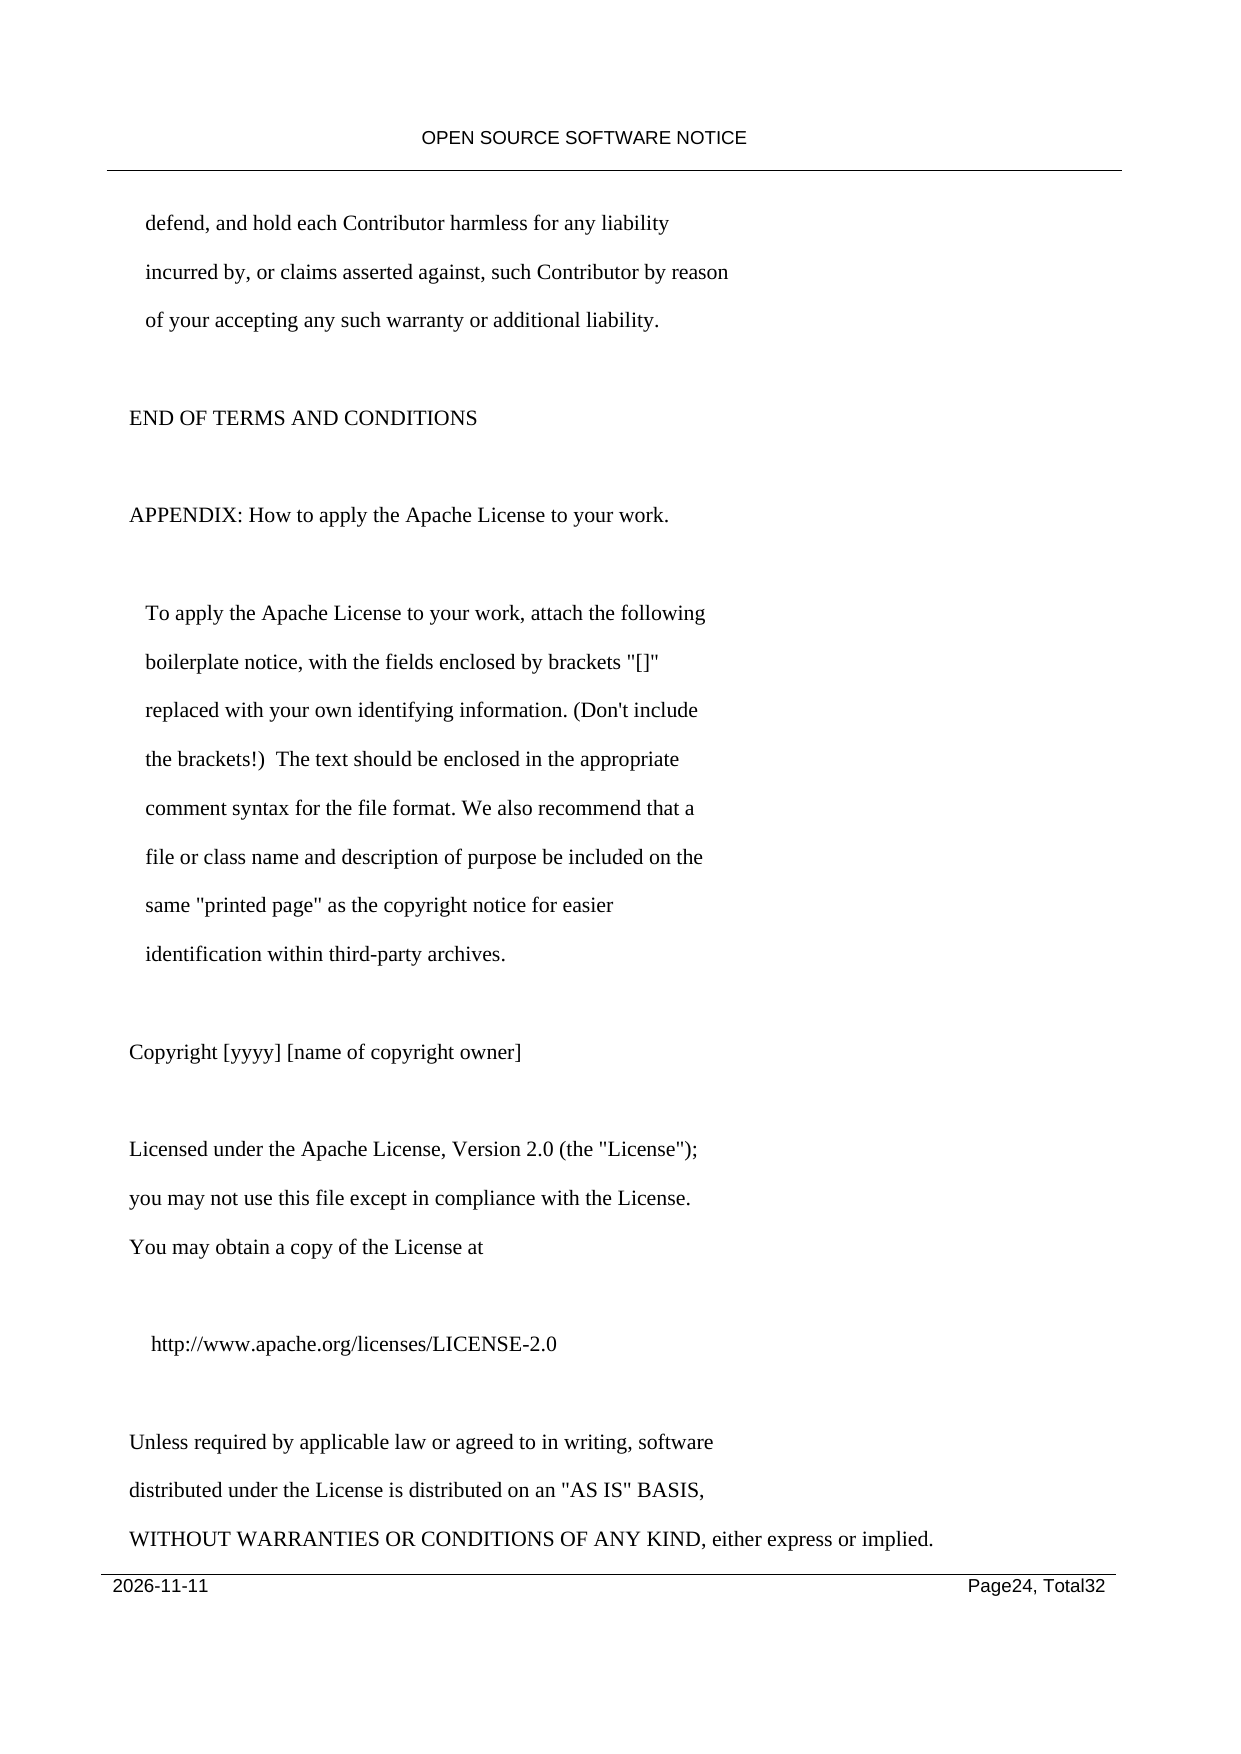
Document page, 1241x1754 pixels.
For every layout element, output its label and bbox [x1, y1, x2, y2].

text [112, 206, 1128, 1555]
